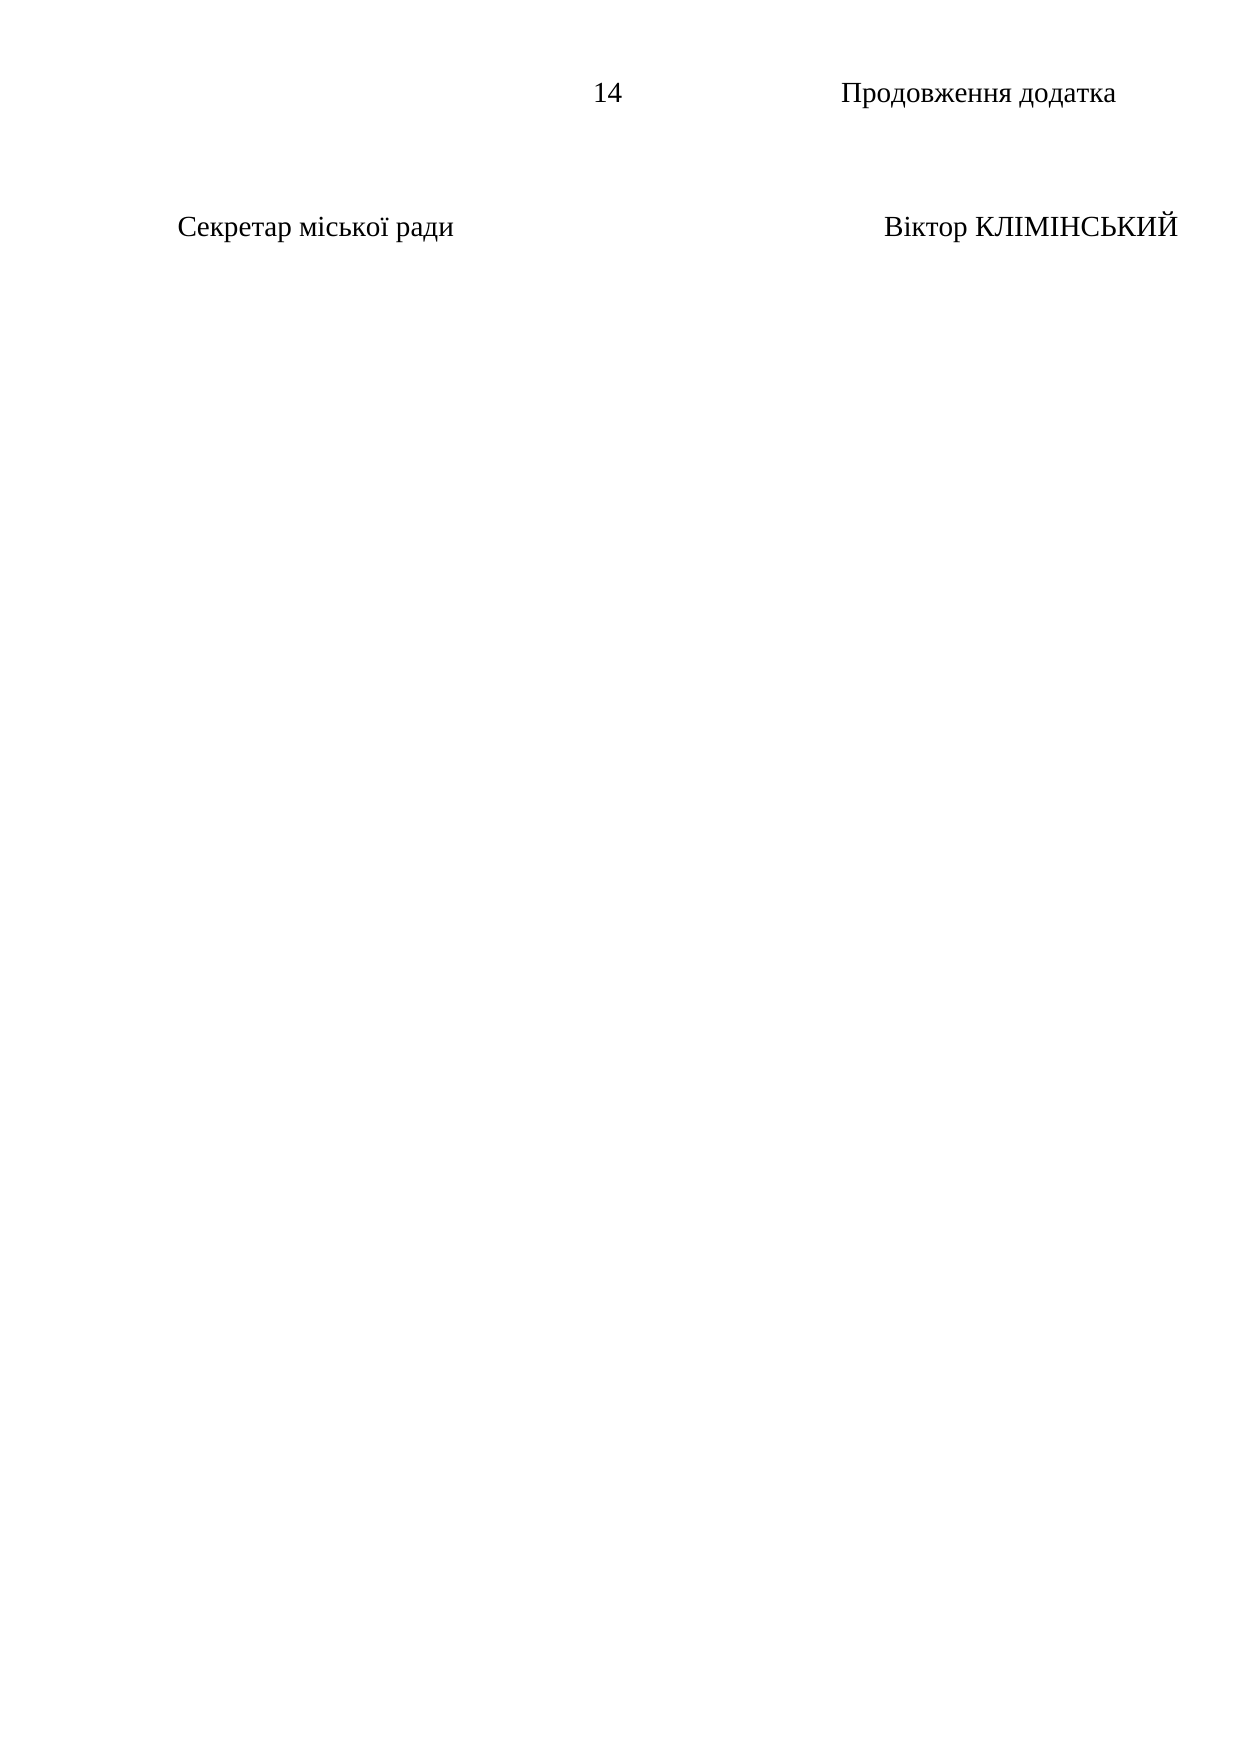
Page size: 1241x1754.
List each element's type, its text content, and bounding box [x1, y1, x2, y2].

text Секретар міської ради Віктор КЛІМІНСЬКИЙ [177, 209, 1181, 243]
